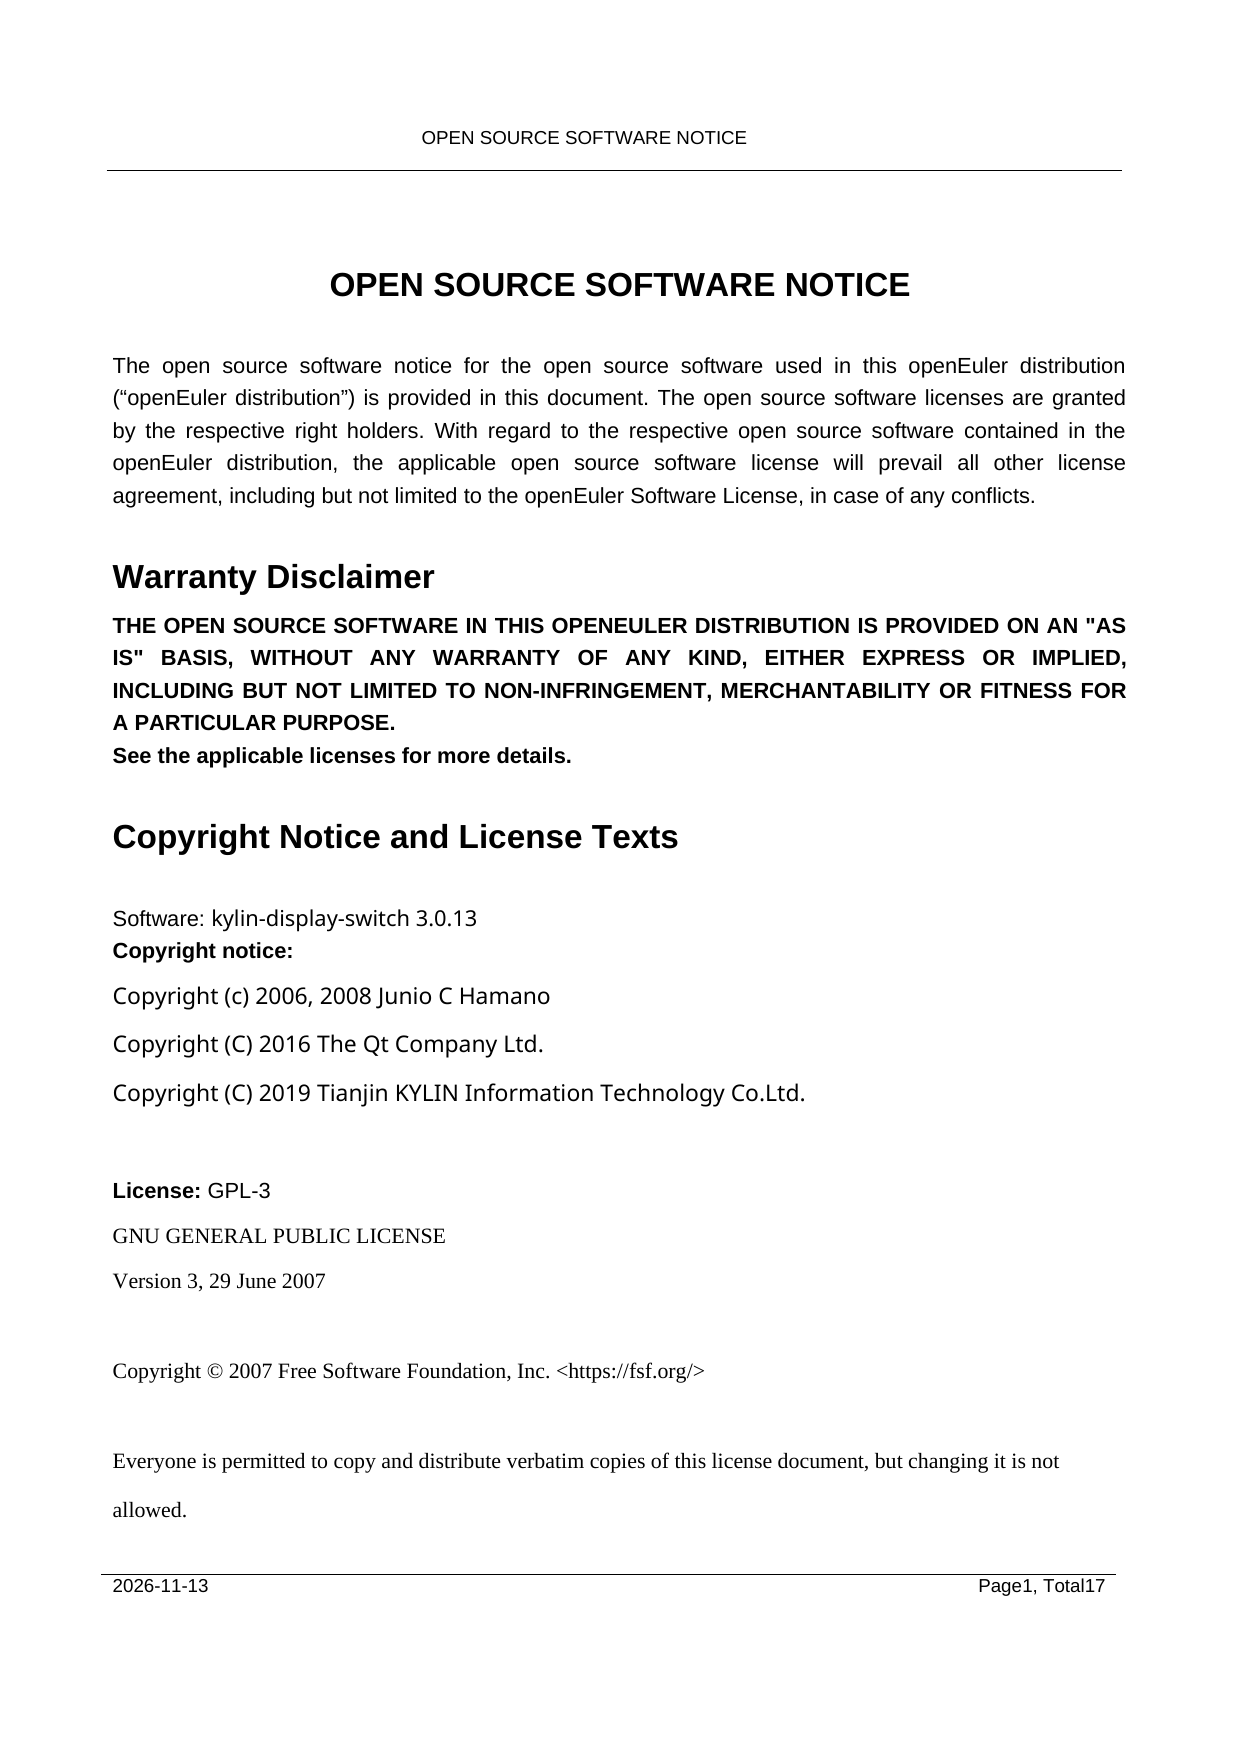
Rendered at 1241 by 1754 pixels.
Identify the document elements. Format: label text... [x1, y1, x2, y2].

text Copyright notice: [112, 934, 1128, 966]
text GNU GENERAL PUBLIC LICENSE [112, 1219, 1128, 1252]
text License: GPL-3 [112, 1174, 1128, 1207]
text THE OPEN SOURCE SOFTWARE IN THIS OPENEULER DISTRIBUTION IS PROVIDED ON AN "AS IS" BASIS, WITHOUT ANY WARRANTY OF ANY KIND, EITHER EXPRESS OR IMPLIED, INCLUDING BUT NOT LIMITED TO NON-INFRINGEMENT, MERCHANTABILITY OR FITNESS FOR A PARTICULAR PURPOSE. See the applicable licenses for more details. [112, 609, 1128, 771]
text Warranty Disclaimer [112, 544, 1128, 609]
text Software: kylin-display-switch 3.0.13 [112, 901, 1128, 934]
text Copyright Notice and License Texts [112, 804, 1128, 869]
text Copyright (c) 2006, 2008 Junio C Hamano Copyright (C) 2016 The Qt Company Ltd. Copyright (C) 2019 Tianjin KYLIN Information Technology Co.Ltd. [112, 979, 1128, 1158]
text The open source software notice for the open source software used in this openEuler distribution (“openEuler distribution”) is provided in this document. The open source software licenses are granted by the respective right holders. With regard to the respective open source software contained in the openEuler distribution, the applicable open source software license will prevail all other license agreement, including but not limited to the openEuler Software License, in case of any conflicts. [112, 349, 1128, 511]
text Version 3, 29 June 2007 [112, 1264, 1128, 1297]
text Everyone is permitted to copy and distribute verbatim copies of this license document, but changing it is not allowed. [112, 1445, 1128, 1526]
text OPEN SOURCE SOFTWARE NOTICE [112, 251, 1128, 316]
text Copyright © 2007 Free Software Foundation, Inc. <https://fsf.org/> [112, 1354, 1128, 1387]
